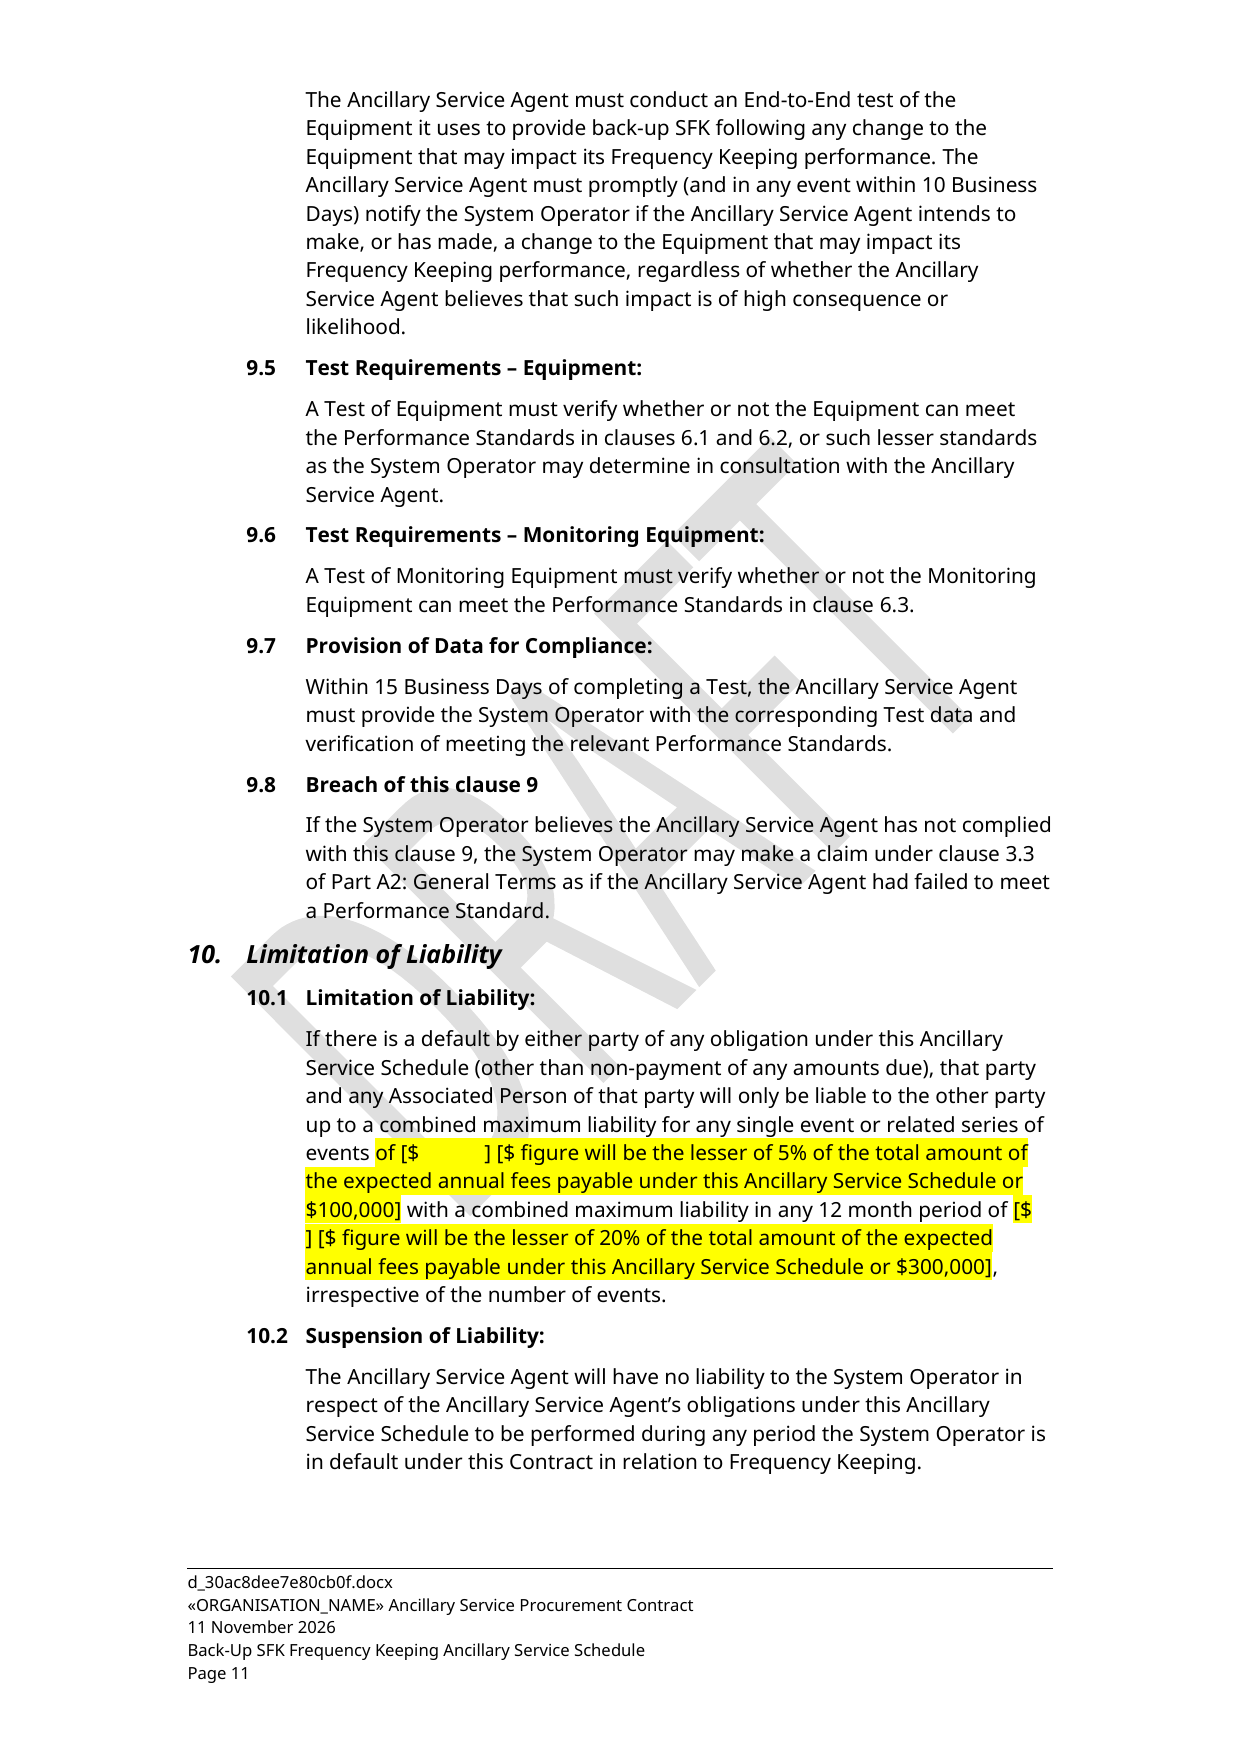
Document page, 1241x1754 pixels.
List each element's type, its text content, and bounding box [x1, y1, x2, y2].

text The Ancillary Service Agent must conduct an End-to-End test of the Equipment it uses to provide back-up SFK following any change to the Equipment that may impact its Frequency Keeping performance. The Ancillary Service Agent must promptly (and in any event within 10 Business Days) notify the System Operator if the Ancillary Service Agent intends to make, or has made, a change to the Equipment that may impact its Frequency Keeping performance, regardless of whether the Ancillary Service Agent believes that such impact is of high consequence or likelihood. [305, 85, 1053, 341]
text If the System Operator believes the Ancillary Service Agent has not complied with this clause 9, the System Operator may make a claim under clause 3.3 of Part A2: General Terms as if the Ancillary Service Agent had failed to meet a Performance Standard. [305, 811, 1053, 924]
text The Ancillary Service Agent will have no liability to the System Operator in respect of the Ancillary Service Agent’s obligations under this Ancillary Service Schedule to be performed during any period the System Operator is in default under this Contract in relation to Frequency Keeping. [305, 1362, 1053, 1476]
text A Test of Monitoring Equipment must verify whether or not the Monitoring Equipment can meet the Performance Standards in clause 6.3. [305, 562, 1053, 618]
text Within 15 Business Days of completing a Test, the Ancillary Service Agent must provide the System Operator with the corresponding Test data and verification of meeting the relevant Performance Standards. [305, 672, 1053, 757]
subtitle Breach of this clause 9 [246, 770, 1053, 798]
subtitle Suspension of Liability: [246, 1321, 1053, 1350]
text If there is a default by either party of any obligation under this Ancillary Service Schedule (other than non-payment of any amounts due), that party and any Associated Person of that party will only be liable to the other party up to a combined maximum liability for any single event or related series of events of [$ ] [$ figure will be the lesser of 5% of the total amount of the expected annual fees payable under this Ancillary Service Schedule or $100,000] with a combined maximum liability in any 12 month period of [$ ] [$ figure will be the lesser of 20% of the total amount of the expected annual fees payable under this Ancillary Service Schedule or $300,000], irrespective of the number of events. [305, 1024, 1053, 1309]
subtitle Provision of Data for Compliance: [246, 631, 1053, 659]
subtitle Limitation of Liability: [246, 983, 1053, 1012]
subtitle Test Requirements – Monitoring Equipment: [246, 521, 1053, 549]
subtitle Test Requirements – Equipment: [246, 353, 1053, 382]
subtitle A Test of Equipment must verify whether or not the Equipment can meet the Performance Standards in clauses 6.1 and 6.2, or such lesser standards as the System Operator may determine in consultation with the Ancillary Service Agent. [305, 394, 1053, 508]
subtitle Limitation of Liability [187, 937, 1053, 971]
